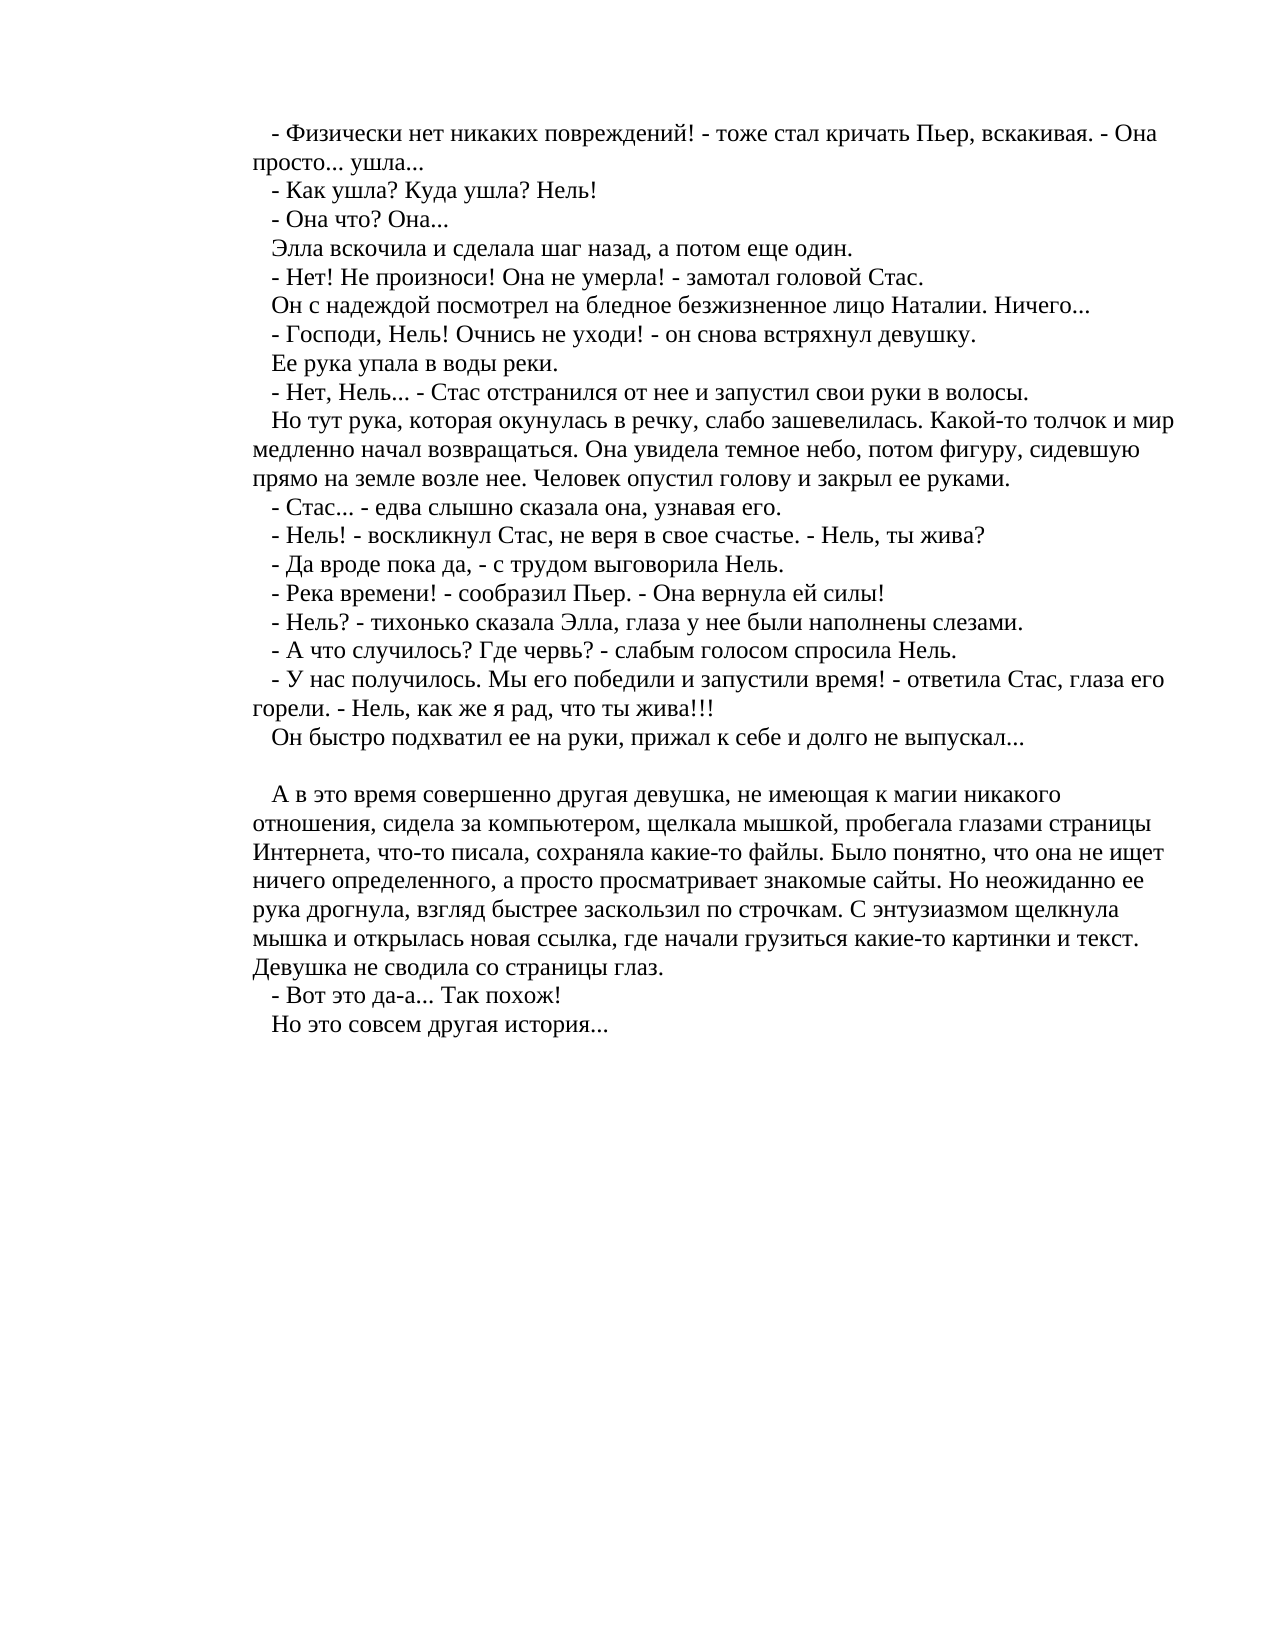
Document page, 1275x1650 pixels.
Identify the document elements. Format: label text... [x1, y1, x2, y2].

text - У нас получилось. Мы его победили и запустили время! - ответила Стас, глаза его горели. - Нель, как же я рад, что ты жива!!! [252, 664, 1186, 722]
text - Нет! Не произноси! Она не умерла! - замотал головой Стас. [252, 262, 1186, 291]
text - Она что? Она... [252, 204, 1186, 233]
text - Как ушла? Куда ушла? Нель! [252, 176, 1186, 204]
text Он быстро подхватил ее на руки, прижал к себе и долго не выпускал... [252, 722, 1186, 751]
text Элла вскочила и сделала шаг назад, а потом еще один. [252, 233, 1186, 262]
text Но это совсем другая история... [252, 1009, 1186, 1038]
text А в это время совершенно другая девушка, не имеющая к магии никакого отношения, сидела за компьютером, щелкала мышкой, пробегала глазами страницы Интернета, что-то писала, сохраняла какие-то файлы. Было понятно, что она не ищет ничего определенного, а просто просматривает знакомые сайты. Но неожиданно ее рука дрогнула, взгляд быстрее заскользил по строчкам. С энтузиазмом щелкнула мышка и открылась новая ссылка, где начали грузиться какие-то картинки и текст. Девушка не сводила со страницы глаз. [252, 779, 1186, 981]
text Ее рука упала в воды реки. [252, 348, 1186, 377]
text - Нет, Нель... - Стас отстранился от нее и запустил свои руки в волосы. [252, 377, 1186, 406]
text - Река времени! - сообразил Пьер. - Она вернула ей силы! [252, 578, 1186, 607]
text - Да вроде пока да, - с трудом выговорила Нель. [252, 549, 1186, 578]
text - А что случилось? Где червь? - слабым голосом спросила Нель. [252, 636, 1186, 664]
text - Нель? - тихонько сказала Элла, глаза у нее были наполнены слезами. [252, 607, 1186, 636]
text - Господи, Нель! Очнись не уходи! - он снова встряхнул девушку. [252, 319, 1186, 348]
text - Нель! - воскликнул Стас, не веря в свое счастье. - Нель, ты жива? [252, 521, 1186, 549]
text Но тут рука, которая окунулась в речку, слабо зашевелилась. Какой-то толчок и мир медленно начал возвращаться. Она увидела темное небо, потом фигуру, сидевшую прямо на земле возле нее. Человек опустил голову и закрыл ее руками. [252, 406, 1186, 492]
text - Физически нет никаких повреждений! - тоже стал кричать Пьер, вскакивая. - Она просто... ушла... [252, 118, 1186, 176]
text - Вот это да-а... Так похож! [252, 981, 1186, 1009]
text Он с надеждой посмотрел на бледное безжизненное лицо Наталии. Ничего... [252, 291, 1186, 319]
text - Стас... - едва слышно сказала она, узнавая его. [252, 492, 1186, 521]
